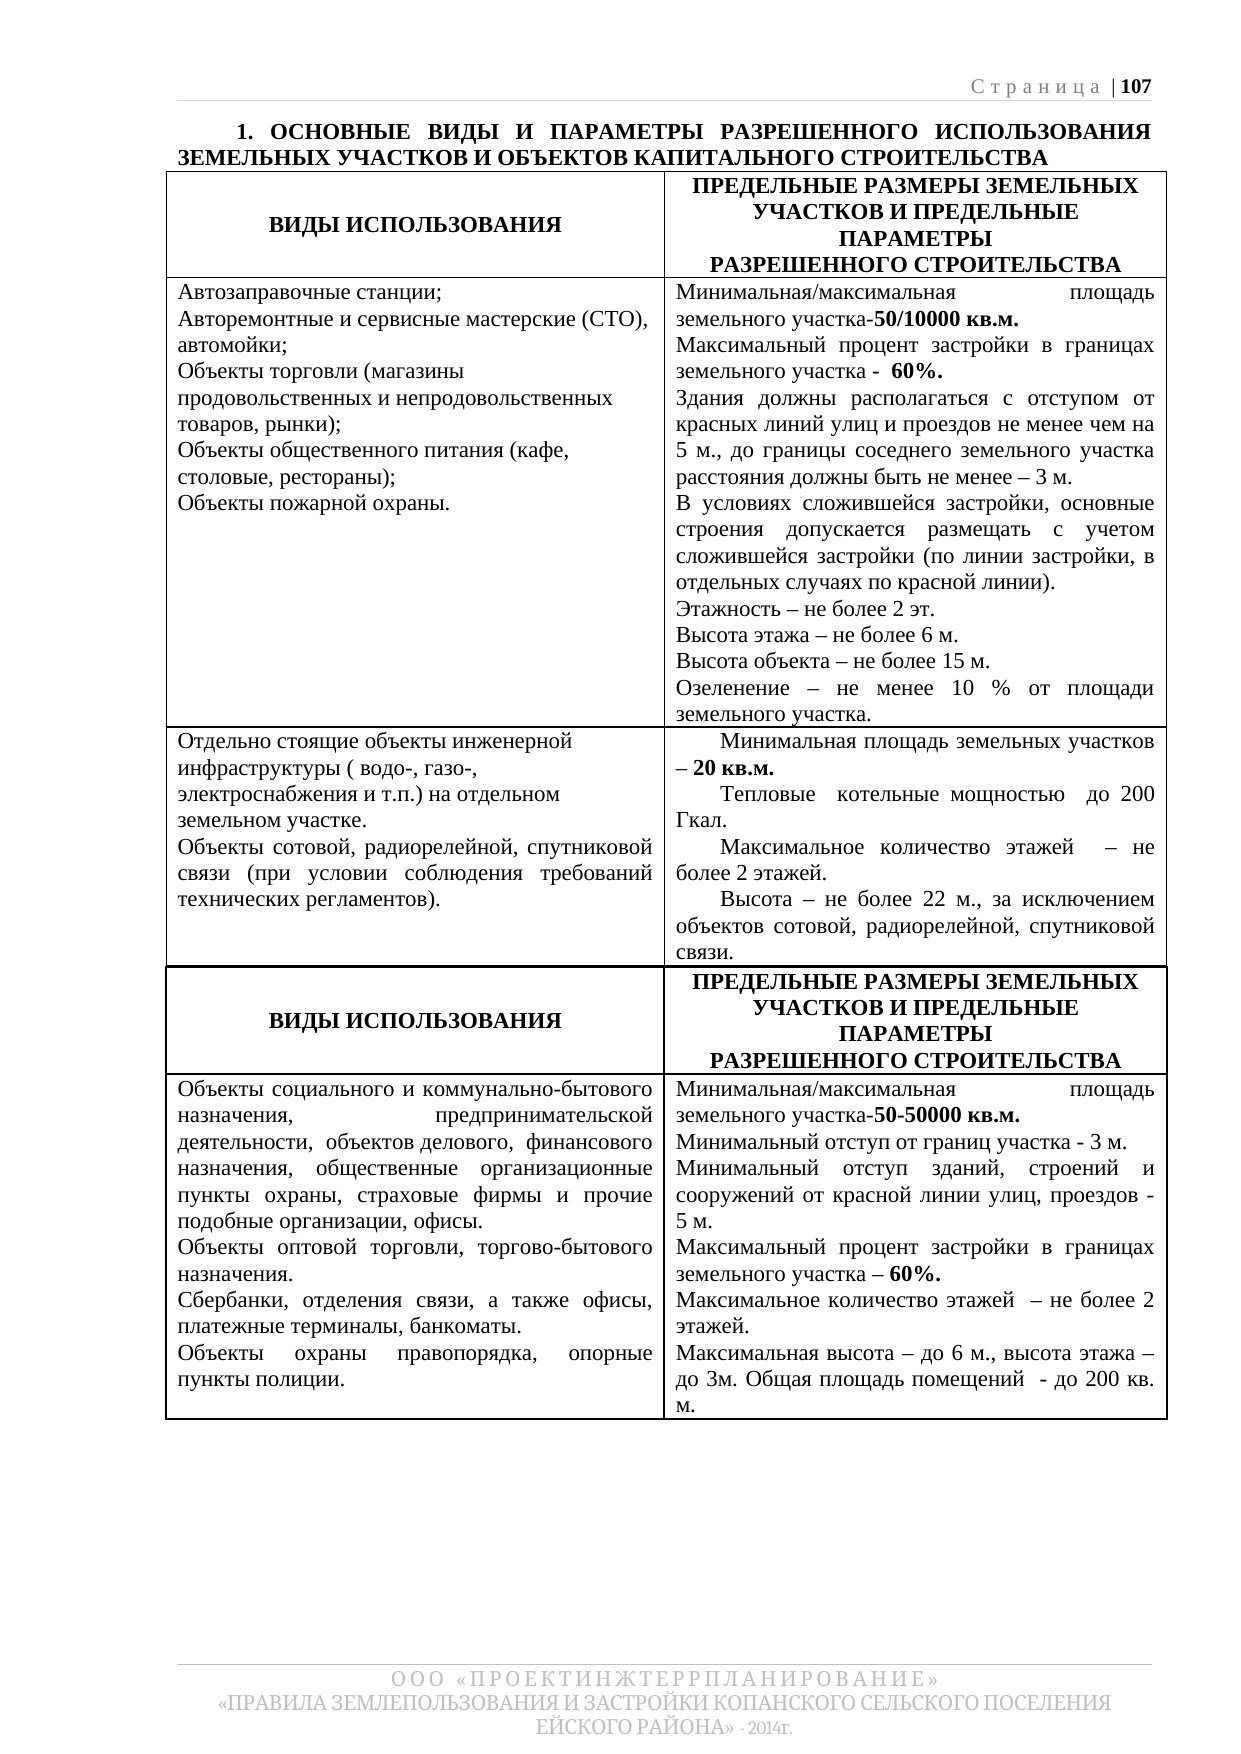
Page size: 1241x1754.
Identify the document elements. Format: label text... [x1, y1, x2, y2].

table_cell Автозаправочные станции; Авторемонтные и сервисные мастерские (СТО), автомойки; Объекты торговли (магазины продовольственных и непродовольственных товаров, рынки); Объекты общественного питания (кафе, столовые, рестораны); Объекты пожарной охраны. [167, 278, 664, 726]
table_header ПРЕДЕЛЬНЫЕ РАЗМЕРЫ ЗЕМЕЛЬНЫХ УЧАСТКОВ И ПРЕДЕЛЬНЫЕ ПАРАМЕТРЫ РАЗРЕШЕННОГО СТРОИТЕЛЬСТВА [665, 968, 1166, 1073]
table_cell Минимальная/максимальная площадь земельного участка-50-50000 кв.м. Минимальный отступ от границ участка - 3 м. Минимальный отступ зданий, строений и сооружений от красной линии улиц, проездов - 5 м. Максимальный процент застройки в границах земельного участка – 60%. Максимальное количество этажей – не более 2 этажей. Максимальная высота – до 6 м., высота этажа – до 3м. Общая площадь помещений - до 200 кв. м. [665, 1075, 1166, 1418]
table_cell Объекты социального и коммунально-бытового назначения, предпринимательской деятельности, объектов делового, финансового назначения, общественные организационные пункты охраны, страховые фирмы и прочие подобные организации, офисы. Объекты оптовой торговли, торгово-бытового назначения. Сбербанки, отделения связи, а также офисы, платежные терминалы, банкоматы. Объекты охраны правопорядка, опорные пункты полиции. [167, 1075, 663, 1418]
table_header ВИДЫ ИСПОЛЬЗОВАНИЯ [167, 172, 664, 277]
table_cell Отдельно стоящие объекты инженерной инфраструктуры ( водо-, газо-, электроснабжения и т.п.) на отдельном земельном участке. Объекты сотовой, радиорелейной, спутниковой связи (при условии соблюдения требований технических регламентов). [167, 728, 664, 964]
table_header ВИДЫ ИСПОЛЬЗОВАНИЯ [167, 968, 663, 1073]
table_cell Минимальная площадь земельных участков – 20 кв.м. Тепловые котельные мощностью до 200 Гкал. Максимальное количество этажей – не более 2 этажей. Высота – не более 22 м., за исключением объектов сотовой, радиорелейной, спутниковой связи. [665, 728, 1166, 964]
table_cell Минимальная/максимальная площадь земельного участка-50/10000 кв.м. Максимальный процент застройки в границах земельного участка - 60%. Здания должны располагаться с отступом от красных линий улиц и проездов не менее чем на 5 м., до границы соседнего земельного участка расстояния должны быть не менее – 3 м. В условиях сложившейся застройки, основные строения допускается размещать с учетом сложившейся застройки (по линии застройки, в отдельных случаях по красной линии). Этажность – не более 2 эт. Высота этажа – не более 6 м. Высота объекта – не более 15 м. Озеленение – не менее 10 % от площади земельного участка. [665, 278, 1166, 726]
text 1. ОСНОВНЫЕ ВИДЫ И ПАРАМЕТРЫ РАЗРЕШЕННОГО ИСПОЛЬЗОВАНИЯ ЗЕМЕЛЬНЫХ УЧАСТКОВ И ОБЪЕКТОВ КАПИТАЛЬНОГО СТРОИТЕЛЬСТВА [177, 118, 1152, 171]
table_header ПРЕДЕЛЬНЫЕ РАЗМЕРЫ ЗЕМЕЛЬНЫХ УЧАСТКОВ И ПРЕДЕЛЬНЫЕ ПАРАМЕТРЫ РАЗРЕШЕННОГО СТРОИТЕЛЬСТВА [665, 172, 1166, 277]
